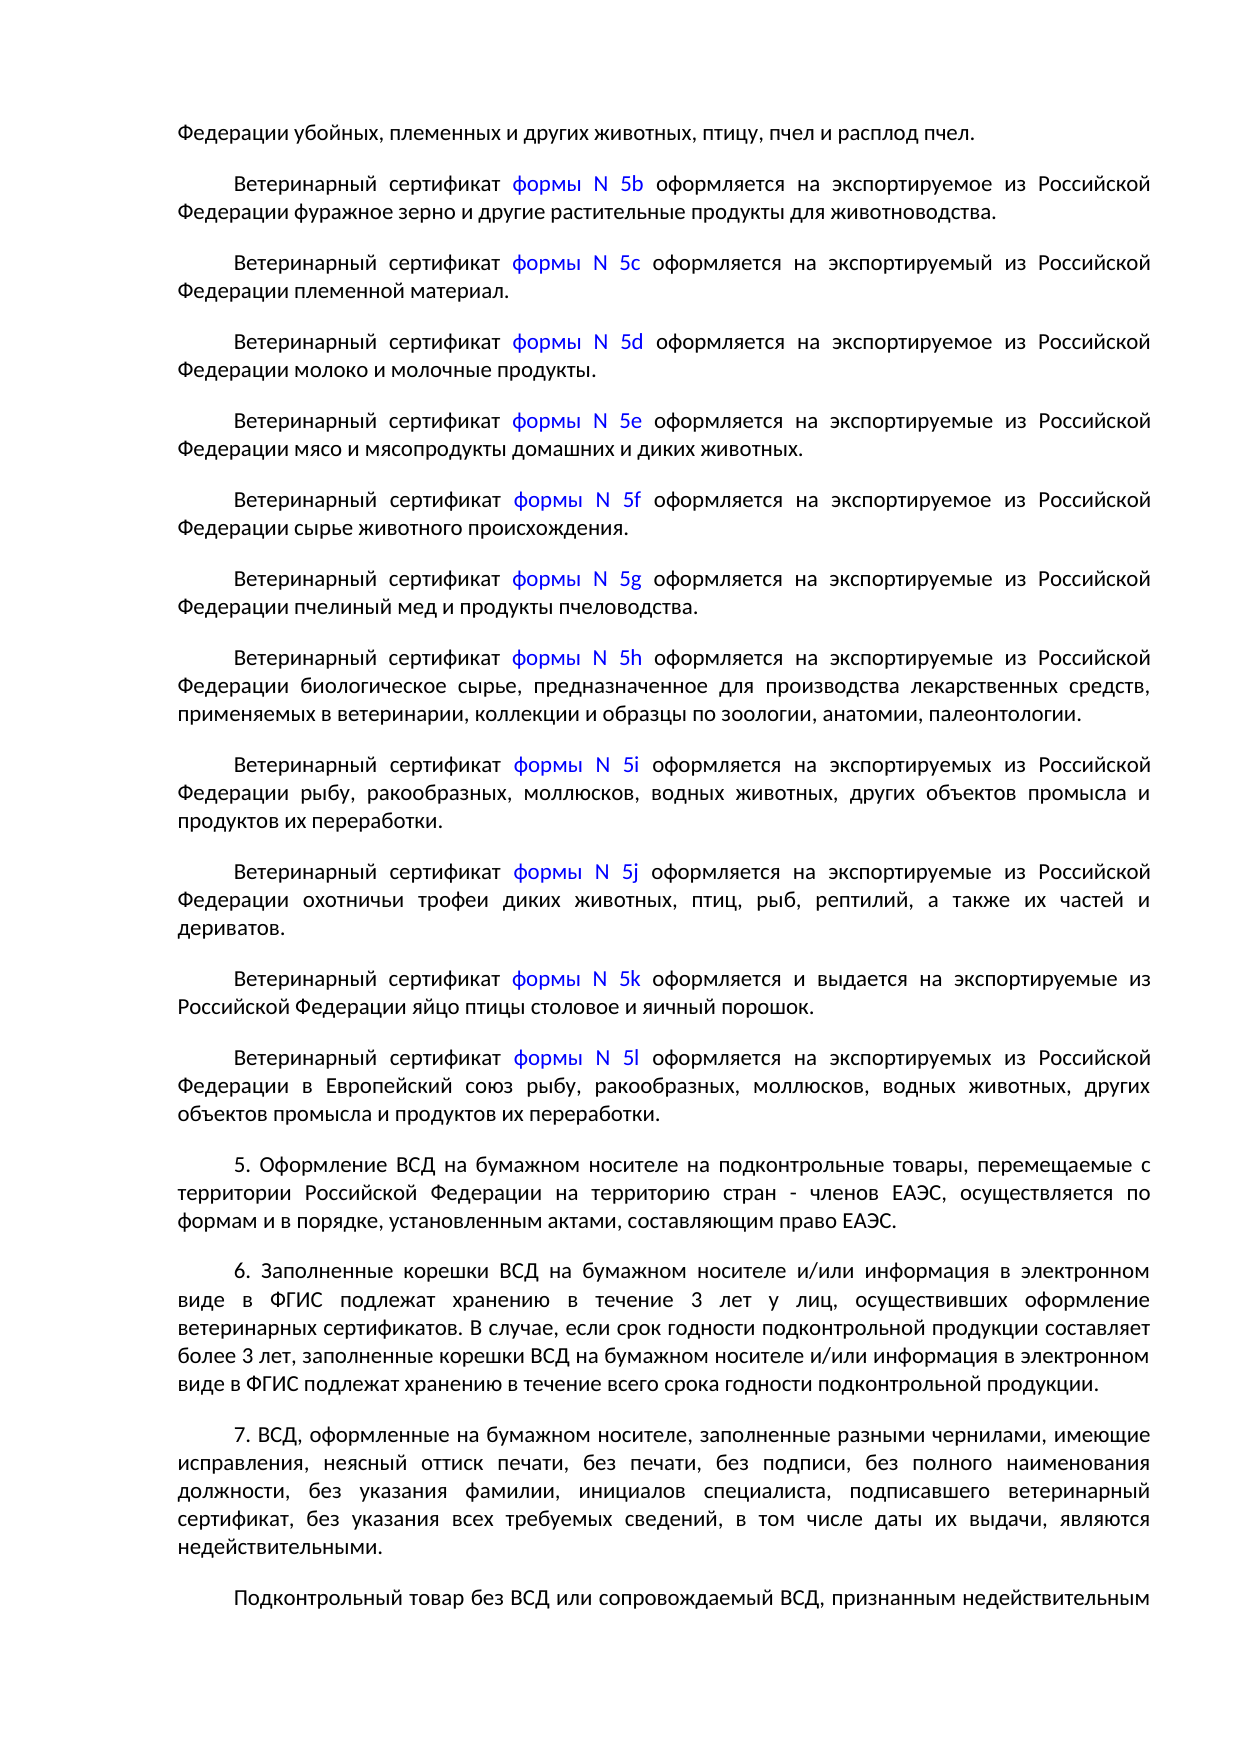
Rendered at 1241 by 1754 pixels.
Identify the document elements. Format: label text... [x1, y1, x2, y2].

text Ветеринарный сертификат формы N 5i оформляется на экспортируемых из Российской Федерации рыбу, ракообразных, моллюсков, водных животных, других объектов промысла и продуктов их переработки. [177, 750, 1152, 834]
text Ветеринарный сертификат формы N 5g оформляется на экспортируемые из Российской Федерации пчелиный мед и продукты пчеловодства. [177, 564, 1152, 620]
text Ветеринарный сертификат формы N 5e оформляется на экспортируемые из Российской Федерации мясо и мясопродукты домашних и диких животных. [177, 406, 1152, 462]
text Ветеринарный сертификат формы N 5d оформляется на экспортируемое из Российской Федерации молоко и молочные продукты. [177, 327, 1152, 383]
text 6. Заполненные корешки ВСД на бумажном носителе и/или информация в электронном виде в ФГИС подлежат хранению в течение 3 лет у лиц, осуществивших оформление ветеринарных сертификатов. В случае, если срок годности подконтрольной продукции составляет более 3 лет, заполненные корешки ВСД на бумажном носителе и/или информация в электронном виде в ФГИС подлежат хранению в течение всего срока годности подконтрольной продукции. [177, 1257, 1152, 1397]
text Ветеринарный сертификат формы N 5k оформляется и выдается на экспортируемые из Российской Федерации яйцо птицы столовое и яичный порошок. [177, 964, 1152, 1020]
text Ветеринарный сертификат формы N 5c оформляется на экспортируемый из Российской Федерации племенной материал. [177, 248, 1152, 304]
text 7. ВСД, оформленные на бумажном носителе, заполненные разными чернилами, имеющие исправления, неясный оттиск печати, без печати, без подписи, без полного наименования должности, без указания фамилии, инициалов специалиста, подписавшего ветеринарный сертификат, без указания всех требуемых сведений, в том числе даты их выдачи, являются недействительными. [177, 1420, 1152, 1560]
text Ветеринарный сертификат формы N 5b оформляется на экспортируемое из Российской Федерации фуражное зерно и другие растительные продукты для животноводства. [177, 169, 1152, 225]
text Ветеринарный сертификат формы N 5h оформляется на экспортируемые из Российской Федерации биологическое сырье, предназначенное для производства лекарственных средств, применяемых в ветеринарии, коллекции и образцы по зоологии, анатомии, палеонтологии. [177, 643, 1152, 727]
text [177, 118, 1152, 146]
text 5. Оформление ВСД на бумажном носителе на подконтрольные товары, перемещаемые с территории Российской Федерации на территорию стран - членов ЕАЭС, осуществляется по формам и в порядке, установленным актами, составляющим право ЕАЭС. [177, 1150, 1152, 1234]
text Ветеринарный сертификат формы N 5l оформляется на экспортируемых из Российской Федерации в Европейский союз рыбу, ракообразных, моллюсков, водных животных, других объектов промысла и продуктов их переработки. [177, 1043, 1152, 1127]
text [177, 1583, 1152, 1611]
text Ветеринарный сертификат формы N 5j оформляется на экспортируемые из Российской Федерации охотничьи трофеи диких животных, птиц, рыб, рептилий, а также их частей и дериватов. [177, 857, 1152, 941]
text Ветеринарный сертификат формы N 5f оформляется на экспортируемое из Российской Федерации сырье животного происхождения. [177, 485, 1152, 541]
